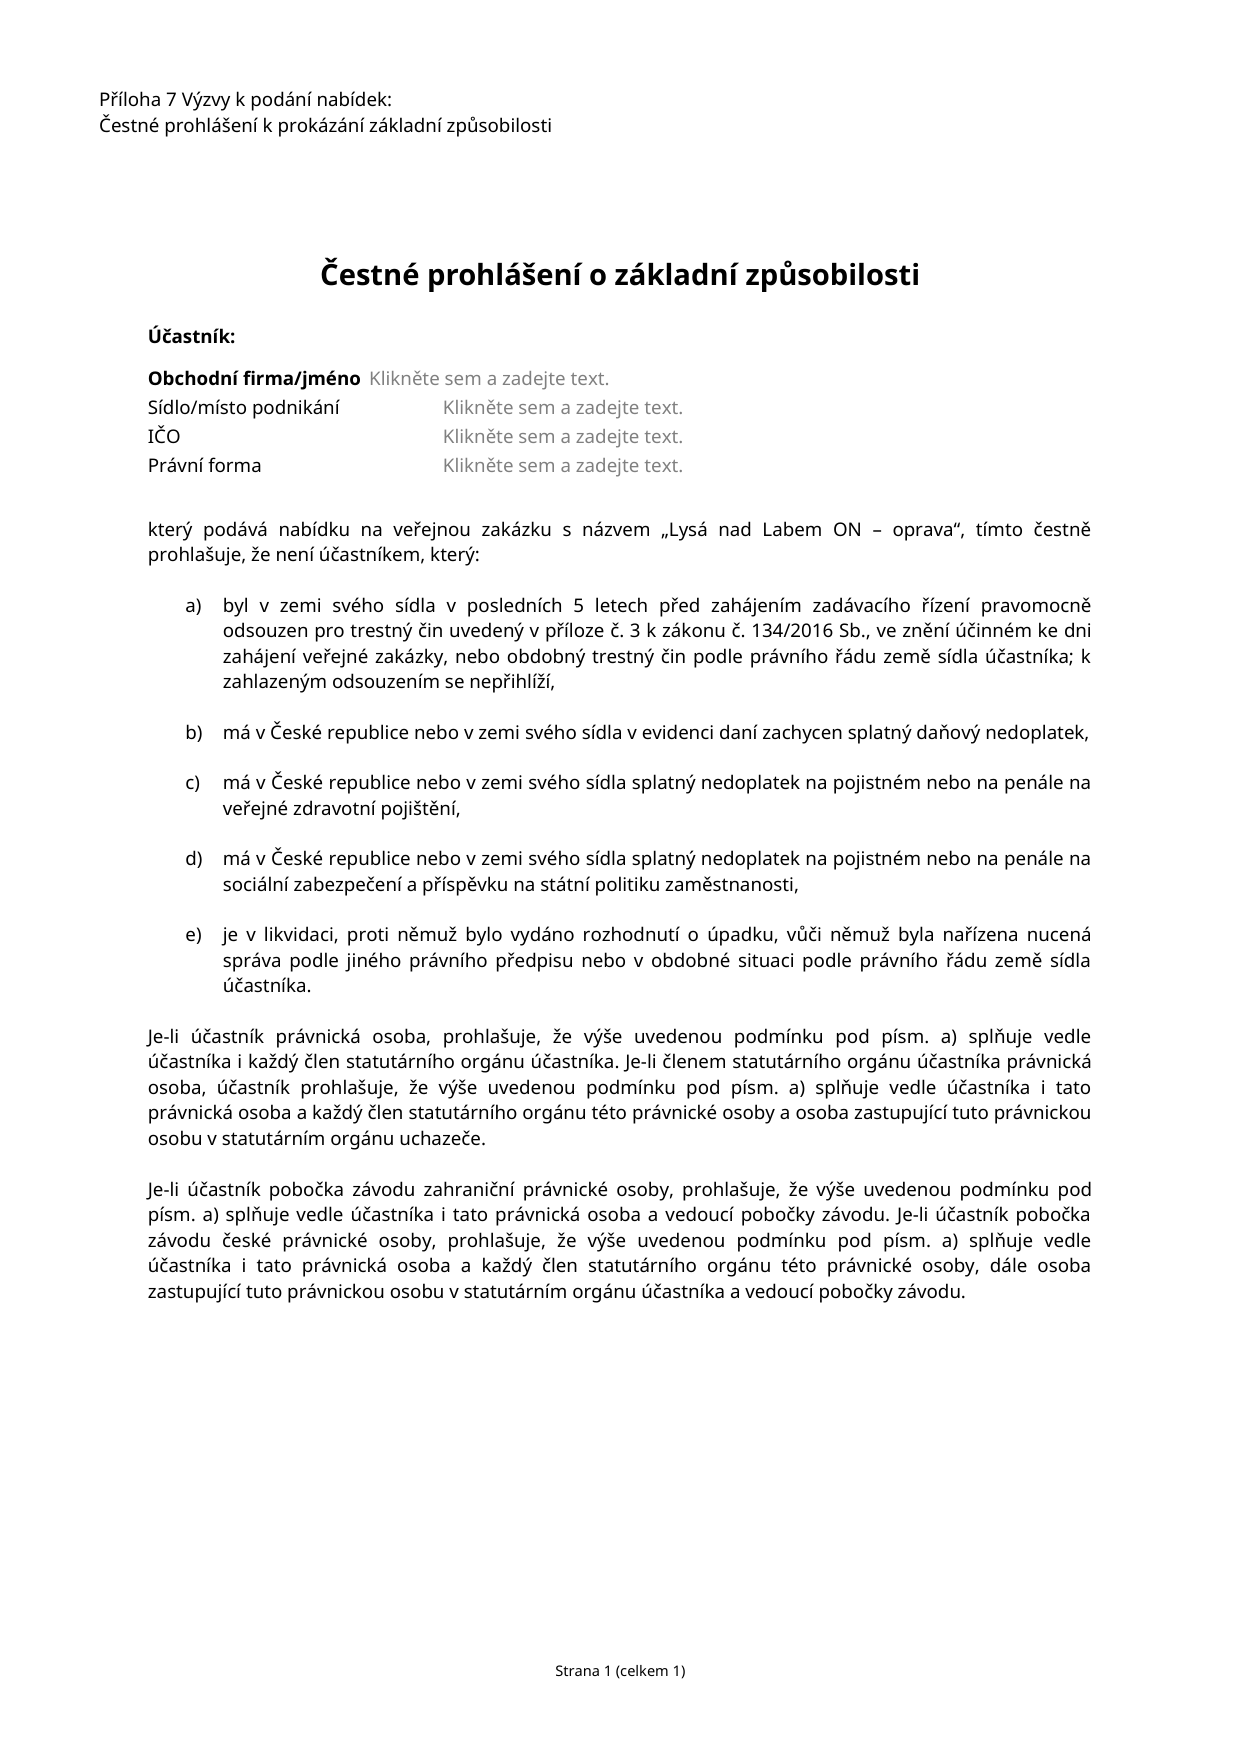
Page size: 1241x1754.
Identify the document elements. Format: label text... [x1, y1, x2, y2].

list má v České republice nebo v zemi svého sídla splatný nedoplatek na pojistném nebo na penále na veřejné zdravotní pojištění, [185, 769, 1093, 821]
text Je-li účastník právnická osoba, prohlašuje, že výše uvedenou podmínku pod písm. a) splňuje vedle účastníka i každý člen statutárního orgánu účastníka. Je-li členem statutárního orgánu účastníka právnická osoba, účastník prohlašuje, že výše uvedenou podmínku pod písm. a) splňuje vedle účastníka i tato právnická osoba a každý člen statutárního orgánu této právnické osoby a osoba zastupující tuto právnickou osobu v statutárním orgánu uchazeče. [148, 1023, 1093, 1151]
text IČO [148, 420, 1093, 449]
list má v České republice nebo v zemi svého sídla v evidenci daní zachycen splatný daňový nedoplatek, [185, 719, 1093, 744]
text Právní forma [148, 449, 1093, 478]
list má v České republice nebo v zemi svého sídla splatný nedoplatek na pojistném nebo na penále na sociální zabezpečení a příspěvku na státní politiku zaměstnanosti, [185, 846, 1093, 897]
text Obchodní firma/jméno [148, 362, 1093, 391]
list byl v zemi svého sídla v posledních 5 letech před zahájením zadávacího řízení pravomocně odsouzen pro trestný čin uvedený v příloze č. 3 k zákonu č. 134/2016 Sb., ve znění účinném ke dni zahájení veřejné zakázky, nebo obdobný trestný čin podle právního řádu země sídla účastníka; k zahlazeným odsouzením se nepřihlíží, [185, 592, 1093, 694]
text Účastník: [148, 318, 1093, 349]
text Je-li účastník pobočka závodu zahraniční právnické osoby, prohlašuje, že výše uvedenou podmínku pod písm. a) splňuje vedle účastníka i tato právnická osoba a vedoucí pobočky závodu. Je-li účastník pobočka závodu české právnické osoby, prohlašuje, že výše uvedenou podmínku pod písm. a) splňuje vedle účastníka i tato právnická osoba a každý člen statutárního orgánu této právnické osoby, dále osoba zastupující tuto právnickou osobu v statutárním orgánu účastníka a vedoucí pobočky závodu. [148, 1176, 1093, 1304]
text který podává nabídku na veřejnou zakázku s názvem „Lysá nad Labem ON – oprava“, tímto čestně prohlašuje, že není účastníkem, který: [148, 516, 1093, 567]
list je v likvidaci, proti němuž bylo vydáno rozhodnutí o úpadku, vůči němuž byla nařízena nucená správa podle jiného právního předpisu nebo v obdobné situaci podle právního řádu země sídla účastníka. [185, 922, 1093, 998]
title Čestné prohlášení o základní způsobilosti [148, 254, 1093, 293]
text Sídlo/místo podnikání [148, 391, 1093, 420]
